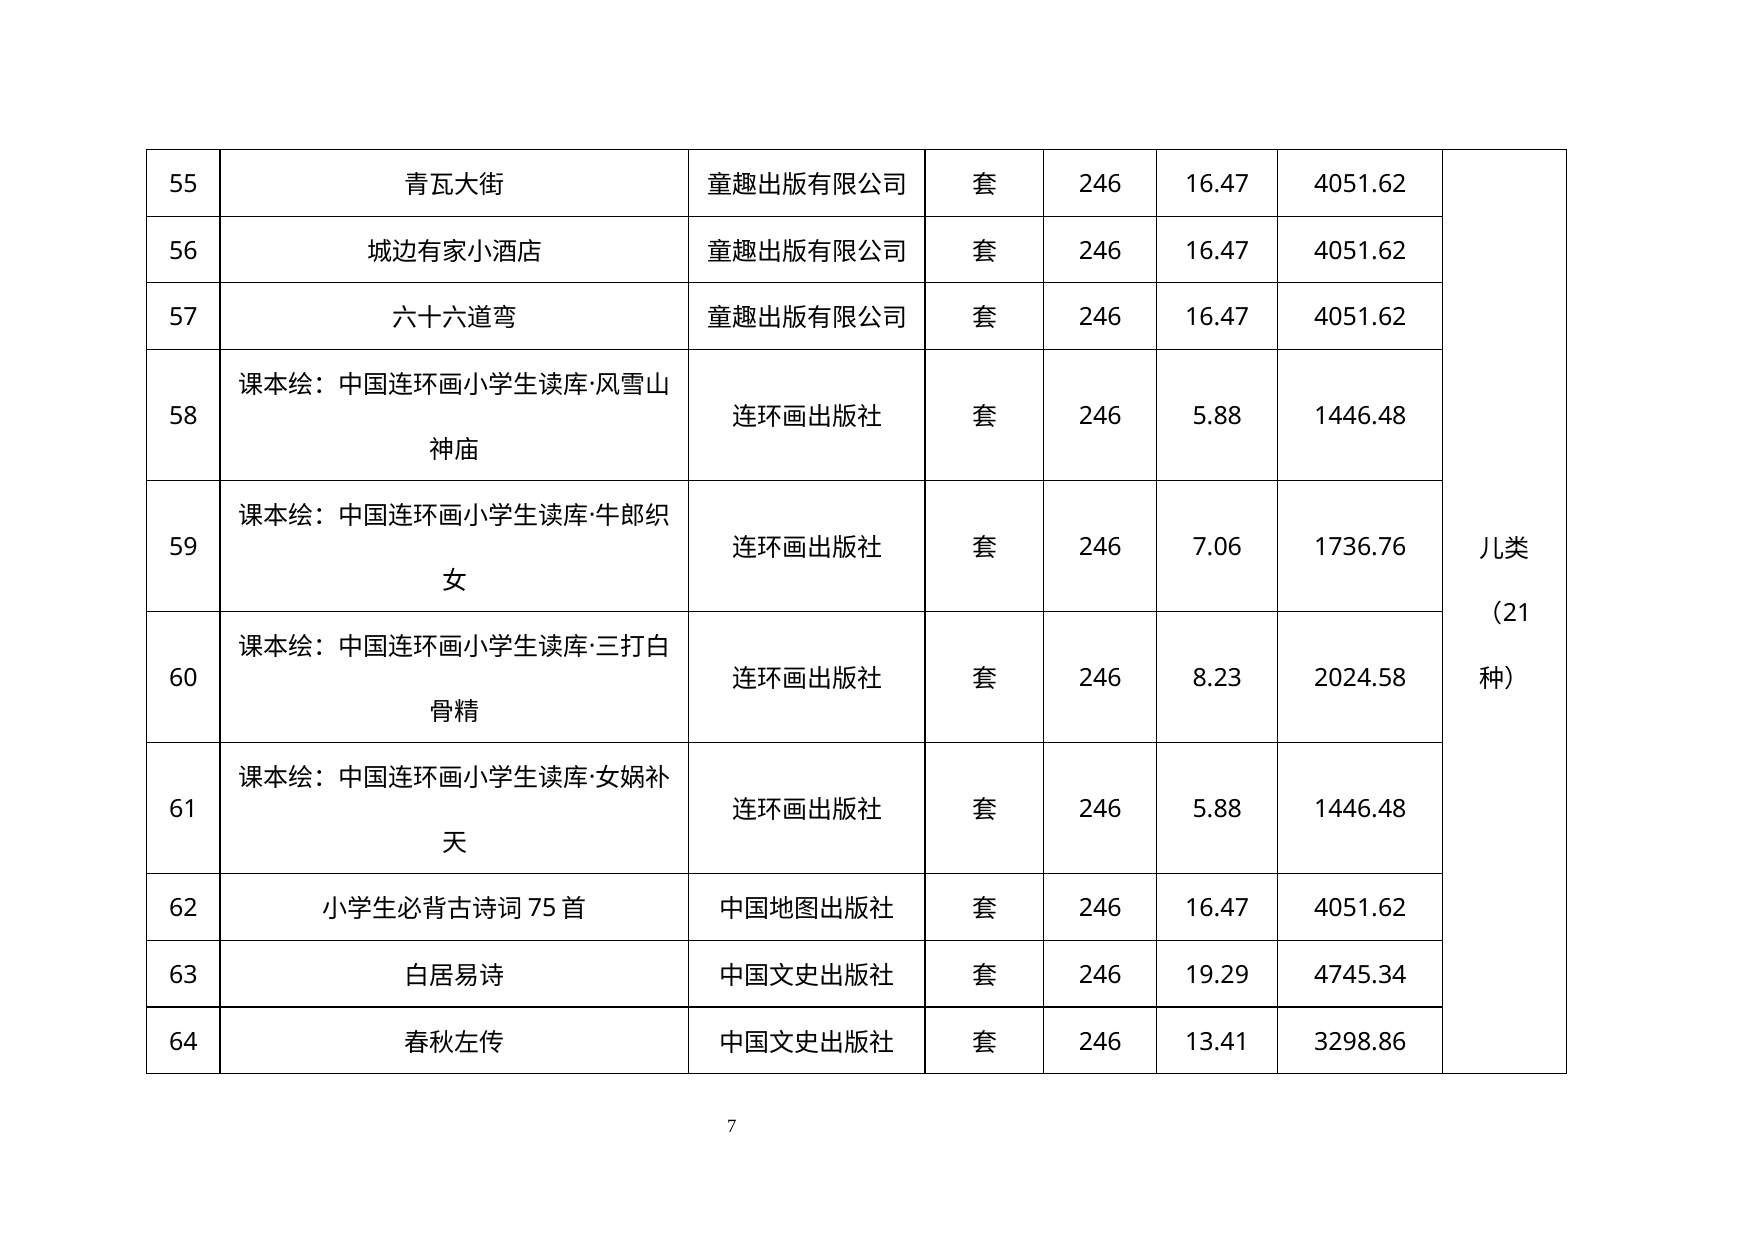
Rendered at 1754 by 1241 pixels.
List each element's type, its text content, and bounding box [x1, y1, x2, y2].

table_cell 16.47 [1157, 283, 1277, 349]
table_cell 246 [1044, 612, 1156, 742]
table_cell 19.29 [1157, 941, 1277, 1006]
table_cell 2024.58 [1278, 612, 1442, 742]
table_cell 13.41 [1157, 1008, 1277, 1073]
table_cell 5.88 [1157, 350, 1277, 480]
table_cell 童趣出版有限公司 [689, 217, 924, 282]
table_cell 16.47 [1157, 150, 1277, 216]
table_cell 246 [1044, 1008, 1156, 1073]
table_cell 套 [926, 217, 1043, 282]
table_cell 4051.62 [1278, 150, 1442, 216]
table_cell 白居易诗 [221, 941, 688, 1006]
table_cell 套 [926, 612, 1043, 742]
table_cell 7.06 [1157, 481, 1277, 611]
table_cell 课本绘：中国连环画小学生读库·三打白骨精 [221, 612, 688, 742]
table_cell 246 [1044, 283, 1156, 349]
table_cell 62 [147, 874, 219, 940]
table_cell 课本绘：中国连环画小学生读库·牛郎织女 [221, 481, 688, 611]
table_cell 61 [147, 743, 219, 873]
table_cell 中国地图出版社 [689, 874, 924, 940]
table_cell 1736.76 [1278, 481, 1442, 611]
table_cell 春秋左传 [221, 1008, 688, 1073]
table_cell 4051.62 [1278, 874, 1442, 940]
table_cell 连环画出版社 [689, 350, 924, 480]
table_cell 套 [926, 150, 1043, 216]
table_cell 青瓦大街 [221, 150, 688, 216]
table_cell 4051.62 [1278, 283, 1442, 349]
table_cell 套 [926, 743, 1043, 873]
table_cell 童趣出版有限公司 [689, 283, 924, 349]
table_cell 小学生必背古诗词75首 [221, 874, 688, 940]
table_cell 连环画出版社 [689, 612, 924, 742]
table_cell 中国文史出版社 [689, 941, 924, 1006]
table_cell 16.47 [1157, 217, 1277, 282]
table_cell 课本绘：中国连环画小学生读库·风雪山神庙 [221, 350, 688, 480]
table_cell 59 [147, 481, 219, 611]
table_cell 套 [926, 941, 1043, 1006]
table_cell 60 [147, 612, 219, 742]
table_cell 8.23 [1157, 612, 1277, 742]
table_cell （五）少儿类（21种） [1443, 150, 1566, 1073]
table_cell 4051.62 [1278, 217, 1442, 282]
table_cell 1446.48 [1278, 350, 1442, 480]
table_cell 64 [147, 1008, 219, 1073]
table_cell 连环画出版社 [689, 743, 924, 873]
table_cell 246 [1044, 150, 1156, 216]
table_cell 套 [926, 283, 1043, 349]
table_cell 63 [147, 941, 219, 1006]
table_cell 连环画出版社 [689, 481, 924, 611]
table_cell 246 [1044, 217, 1156, 282]
table_cell 58 [147, 350, 219, 480]
table_cell 六十六道弯 [221, 283, 688, 349]
table_cell 套 [926, 874, 1043, 940]
table_cell 3298.86 [1278, 1008, 1442, 1073]
table_cell 246 [1044, 941, 1156, 1006]
table_cell 城边有家小酒店 [221, 217, 688, 282]
table_cell 中国文史出版社 [689, 1008, 924, 1073]
table_cell 套 [926, 350, 1043, 480]
table_cell 5.88 [1157, 743, 1277, 873]
table_cell 套 [926, 481, 1043, 611]
table_cell 57 [147, 283, 219, 349]
table_cell 56 [147, 217, 219, 282]
table_cell 246 [1044, 874, 1156, 940]
table_cell 246 [1044, 350, 1156, 480]
table_cell 课本绘：中国连环画小学生读库·女娲补天 [221, 743, 688, 873]
table_cell 55 [147, 150, 219, 216]
table_cell 童趣出版有限公司 [689, 150, 924, 216]
table_cell 246 [1044, 743, 1156, 873]
table_cell 246 [1044, 481, 1156, 611]
table_cell 1446.48 [1278, 743, 1442, 873]
table_cell 4745.34 [1278, 941, 1442, 1006]
table_cell 套 [926, 1008, 1043, 1073]
table_cell 16.47 [1157, 874, 1277, 940]
